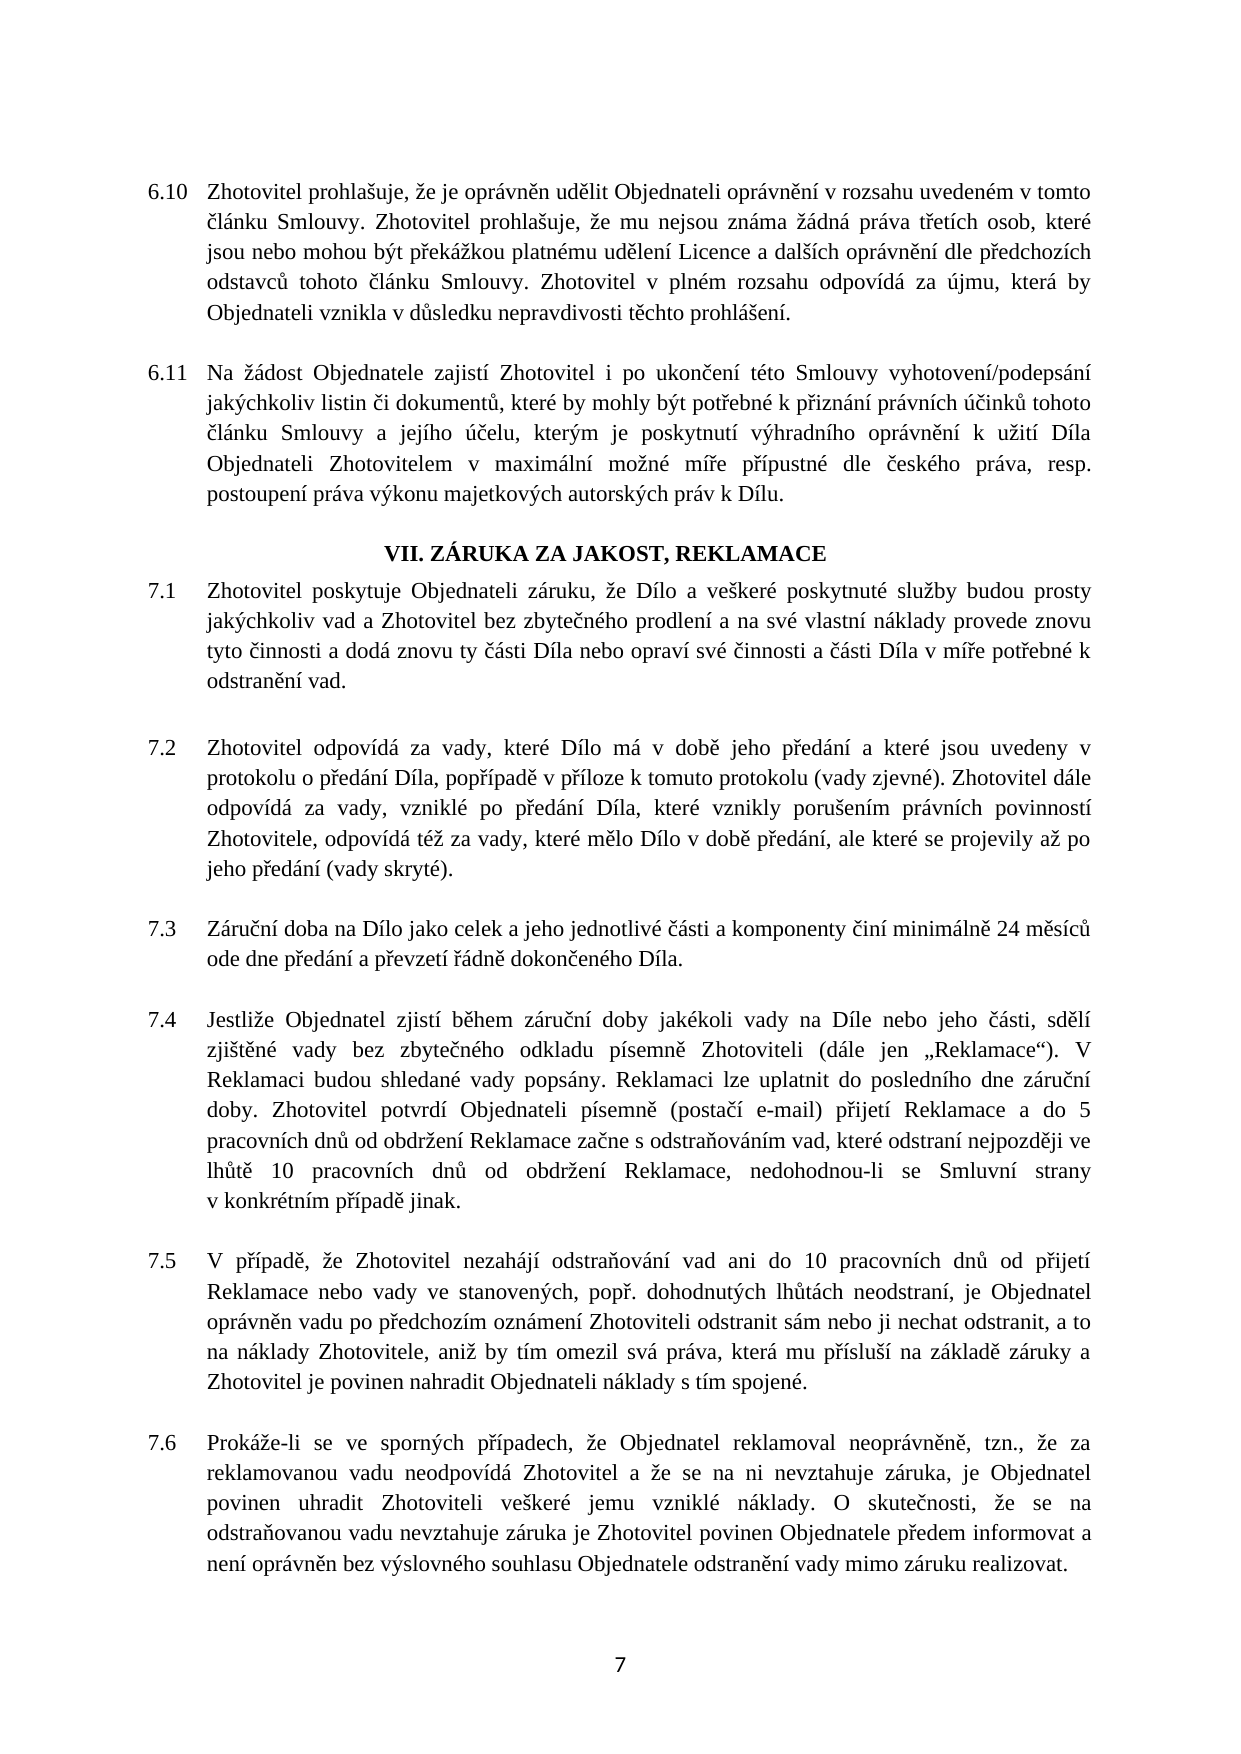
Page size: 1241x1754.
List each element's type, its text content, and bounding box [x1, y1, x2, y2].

text 7.1 Zhotovitel poskytuje Objednateli záruku, že Dílo a veškeré poskytnuté služby budou prosty jakýchkoliv vad a Zhotovitel bez zbytečného prodlení a na své vlastní náklady provede znovu tyto činnosti a dodá znovu ty části Díla nebo opraví své činnosti a části Díla v míře potřebné k odstranění vad. [148, 577, 1093, 694]
text 6.11 Na žádost Objednatele zajistí Zhotovitel i po ukončení této Smlouvy vyhotovení/podepsání jakýchkoliv listin či dokumentů, které by mohly být potřebné k přiznání právních účinků tohoto článku Smlouvy a jejího účelu, kterým je poskytnutí výhradního oprávnění k užití Díla Objednateli Zhotovitelem v maximální možné míře přípustné dle českého práva, resp. postoupení práva výkonu majetkových autorských práv k Dílu. [148, 359, 1093, 506]
text 7.4 Jestliže Objednatel zjistí během záruční doby jakékoli vady na Díle nebo jeho části, sdělí zjištěné vady bez zbytečného odkladu písemně Zhotoviteli (dále jen „Reklamace“). V Reklamaci budou shledané vady popsány. Reklamaci lze uplatnit do posledního dne záruční doby. Zhotovitel potvrdí Objednateli písemně (postačí e-mail) přijetí Reklamace a do 5 pracovních dnů od obdržení Reklamace začne s odstraňováním vad, které odstraní nejpozději ve lhůtě 10 pracovních dnů od obdržení Reklamace, nedohodnou-li se Smluvní strany v konkrétním případě jinak. [148, 1006, 1093, 1213]
text 7.6 Prokáže-li se ve sporných případech, že Objednatel reklamoval neoprávněně, tzn., že za reklamovanou vadu neodpovídá Zhotovitel a že se na ni nevztahuje záruka, je Objednatel povinen uhradit Zhotoviteli veškeré jemu vzniklé náklady. O skutečnosti, že se na odstraňovanou vadu nevztahuje záruka je Zhotovitel povinen Objednatele předem informovat a není oprávněn bez výslovného souhlasu Objednatele odstranění vady mimo záruku realizovat. [148, 1429, 1093, 1576]
text 7.5 V případě, že Zhotovitel nezahájí odstraňování vad ani do 10 pracovních dnů od přijetí Reklamace nebo vady ve stanovených, popř. dohodnutých lhůtách neodstraní, je Objednatel oprávněn vadu po předchozím oznámení Zhotoviteli odstranit sám nebo ji nechat odstranit, a to na náklady Zhotovitele, aniž by tím omezil svá práva, která mu přísluší na základě záruky a Zhotovitel je povinen nahradit Objednateli náklady s tím spojené. [148, 1248, 1093, 1395]
text 6.10 Zhotovitel prohlašuje, že je oprávněn udělit Objednateli oprávnění v rozsahu uvedeném v tomto článku Smlouvy. Zhotovitel prohlašuje, že mu nejsou známa žádná práva třetích osob, které jsou nebo mohou být překážkou platnému udělení Licence a dalších oprávnění dle předchozích odstavců tohoto článku Smlouvy. Zhotovitel v plném rozsahu odpovídá za újmu, která by Objednateli vznikla v důsledku nepravdivosti těchto prohlášení. [148, 178, 1093, 325]
text 7.3 Záruční doba na Dílo jako celek a jeho jednotlivé části a komponenty činí minimálně 24 měsíců ode dne předání a převzetí řádně dokončeného Díla. [148, 915, 1093, 972]
text VII. ZÁRUKA ZA JAKOST, REKLAMACE [148, 540, 1063, 567]
text 7.2 Zhotovitel odpovídá za vady, které Dílo má v době jeho předání a které jsou uvedeny v protokolu o předání Díla, popřípadě v příloze k tomuto protokolu (vady zjevné). Zhotovitel dále odpovídá za vady, vzniklé po předání Díla, které vznikly porušením právních povinností Zhotovitele, odpovídá též za vady, které mělo Dílo v době předání, ale které se projevily až po jeho předání (vady skryté). [148, 734, 1093, 881]
